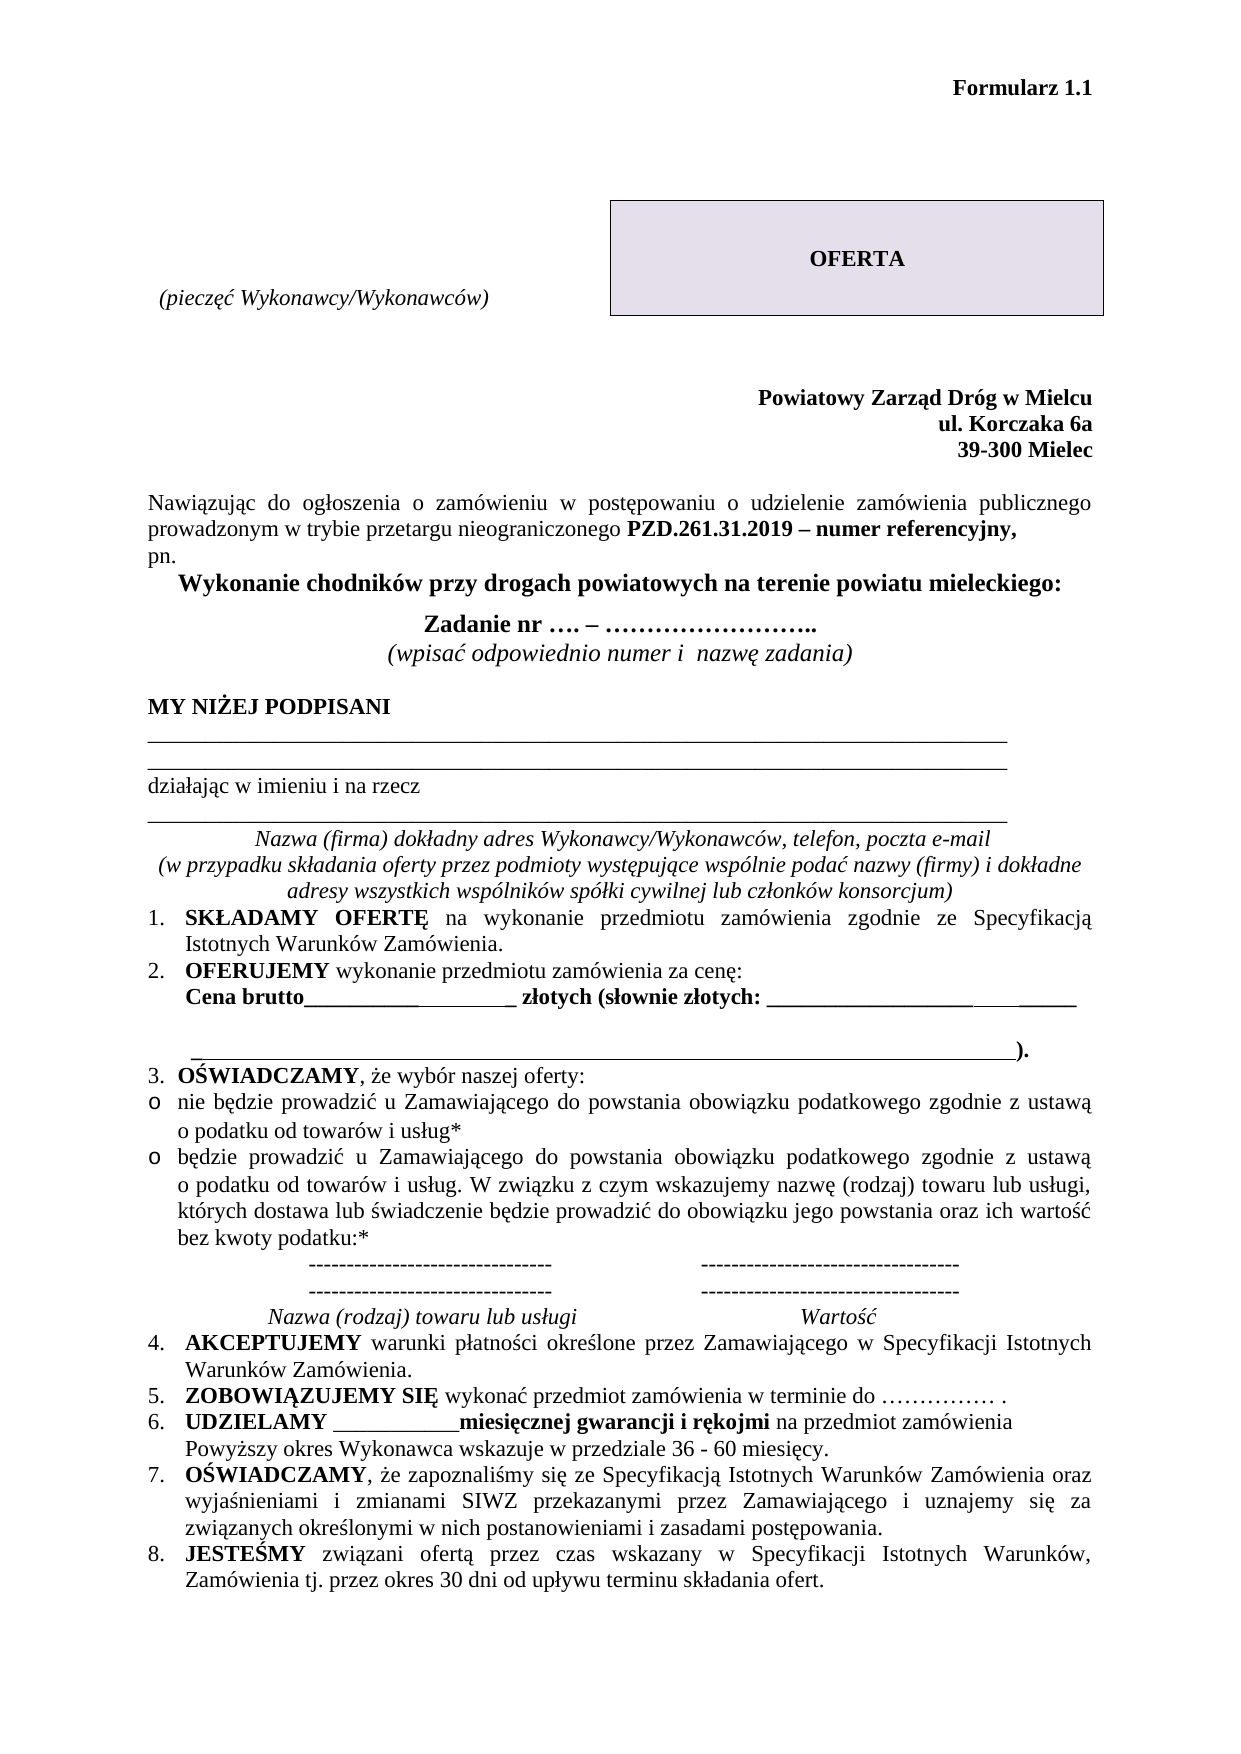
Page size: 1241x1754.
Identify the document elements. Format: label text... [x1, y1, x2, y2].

text (wpisać odpowiednio numer i nazwę zadania) [148, 638, 1093, 667]
text pn. [148, 542, 1093, 568]
text -------------------------------- ---------------------------------- [177, 1277, 1093, 1303]
text 39-300 Mielec [148, 436, 1093, 463]
table_header (pieczęć Wykonawcy/Wykonawców) [148, 200, 610, 315]
list OŚWIADCZAMY, że wybór naszej oferty: [148, 1062, 1093, 1088]
text Wykonanie chodników przy drogach powiatowych na terenie powiatu mieleckiego: [148, 568, 1093, 597]
list ZOBOWIĄZUJEMY SIĘ wykonać przedmiot zamówienia w terminie do …………… . [148, 1382, 1093, 1408]
text ul. Korczaka 6a [148, 410, 1093, 436]
list OFERUJEMY wykonanie przedmiotu zamówienia za cenę: [148, 957, 1093, 983]
list UDZIELAMY ___________miesięcznej gwarancji i rękojmi na przedmiot zamówienia [148, 1408, 1093, 1435]
text MY NIŻEJ PODPISANI [148, 693, 1093, 719]
text Nawiązując do ogłoszenia o zamówieniu w postępowaniu o udzielenie zamówienia publicznego prowadzonym w trybie przetargu nieograniczonego PZD.261.31.2019 – numer referencyjny, [148, 489, 1093, 542]
text działając w imieniu i na rzecz [148, 772, 1093, 798]
text Nazwa (rodzaj) towaru lub usługi Wartość [148, 1303, 1093, 1329]
text ___________________________________________________________________________ [148, 798, 1093, 825]
text Powiatowy Zarząd Dróg w Mielcu [148, 383, 1093, 410]
list OŚWIADCZAMY, że zapoznaliśmy się ze Specyfikacją Istotnych Warunków Zamówienia oraz wyjaśnieniami i zmianami SIWZ przekazanymi przez Zamawiającego i uznajemy się za związanych określonymi w nich postanowieniami i zasadami postępowania. [148, 1461, 1093, 1540]
list będzie prowadzić u Zamawiającego do powstania obowiązku podatkowego zgodnie z ustawą o podatku od towarów i usług. W związku z czym wskazujemy nazwę (rodzaj) towaru lub usługi, których dostawa lub świadczenie będzie prowadzić do obowiązku jego powstania oraz ich wartość bez kwoty podatku:* [148, 1143, 1093, 1250]
text Zadanie nr …. – …………………….. [148, 609, 1093, 638]
table_header OFERTA [611, 201, 1103, 315]
list nie będzie prowadzić u Zamawiającego do powstania obowiązku podatkowego zgodnie z ustawą o podatku od towarów i usług* [148, 1088, 1093, 1143]
list SKŁADAMY OFERTĘ na wykonanie przedmiotu zamówienia zgodnie ze Specyfikacją Istotnych Warunków Zamówienia. [148, 904, 1093, 957]
text -------------------------------- ---------------------------------- [177, 1250, 1093, 1277]
text ___________________________________________________________________________ [148, 746, 1093, 772]
text Nazwa (firma) dokładny adres Wykonawcy/Wykonawców, telefon, poczta e-mail [148, 825, 1093, 851]
text Cena brutto__________ _ złotych (słownie złotych: __________________ _____ [185, 983, 1093, 1009]
list JESTEŚMY związani ofertą przez czas wskazany w Specyfikacji Istotnych Warunków, Zamówienia tj. przez okres 30 dni od upływu terminu składania ofert. [148, 1540, 1093, 1593]
text _ ). [185, 1036, 1093, 1062]
text (w przypadku składania oferty przez podmioty występujące wspólnie podać nazwy (firmy) i dokładne adresy wszystkich wspólników spółki cywilnej lub członków konsorcjum) [148, 851, 1093, 904]
text ___________________________________________________________________________ [148, 719, 1093, 746]
list AKCEPTUJEMY warunki płatności określone przez Zamawiającego w Specyfikacji Istotnych Warunków Zamówienia. [148, 1329, 1093, 1382]
text Powyższy okres Wykonawca wskazuje w przedziale 36 - 60 miesięcy. [185, 1435, 1093, 1461]
